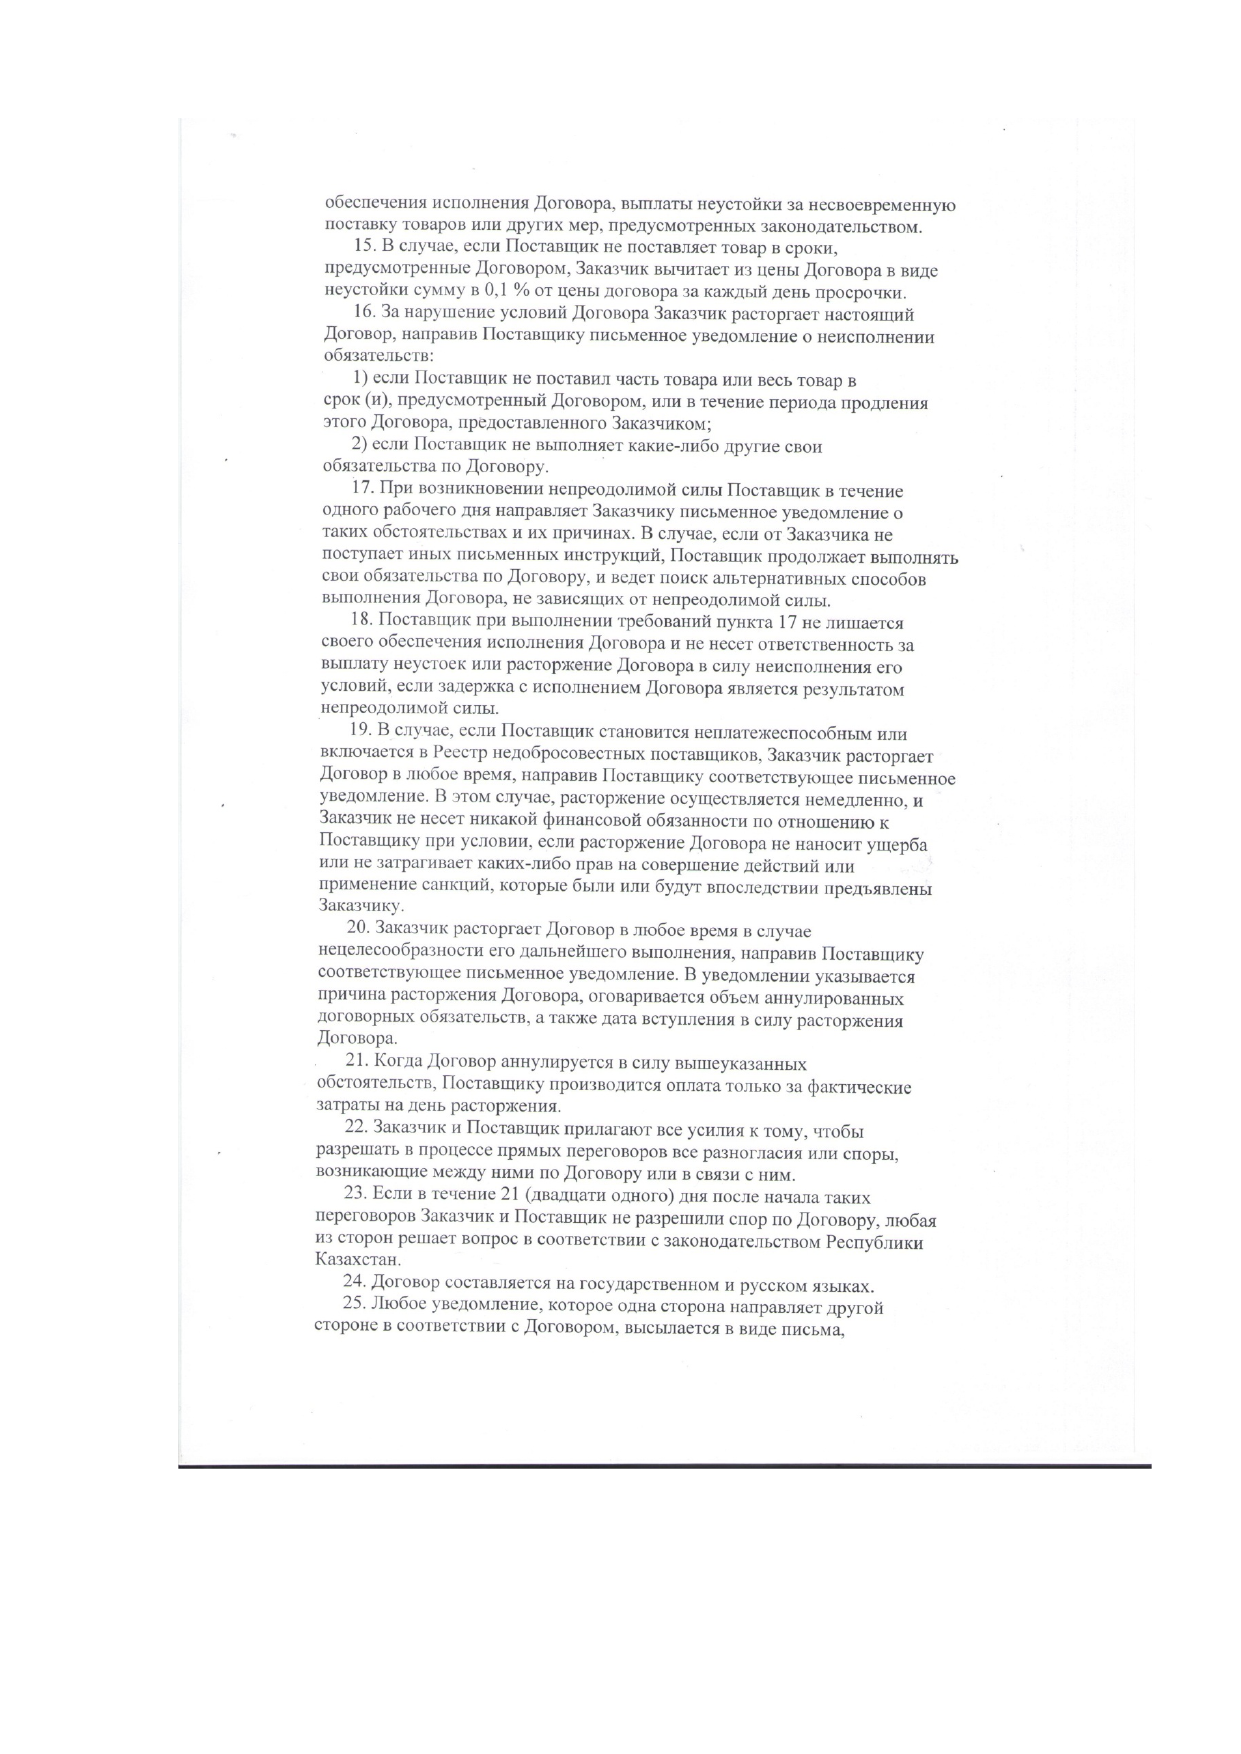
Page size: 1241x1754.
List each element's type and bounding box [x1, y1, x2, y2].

picture [178, 118, 1152, 1469]
